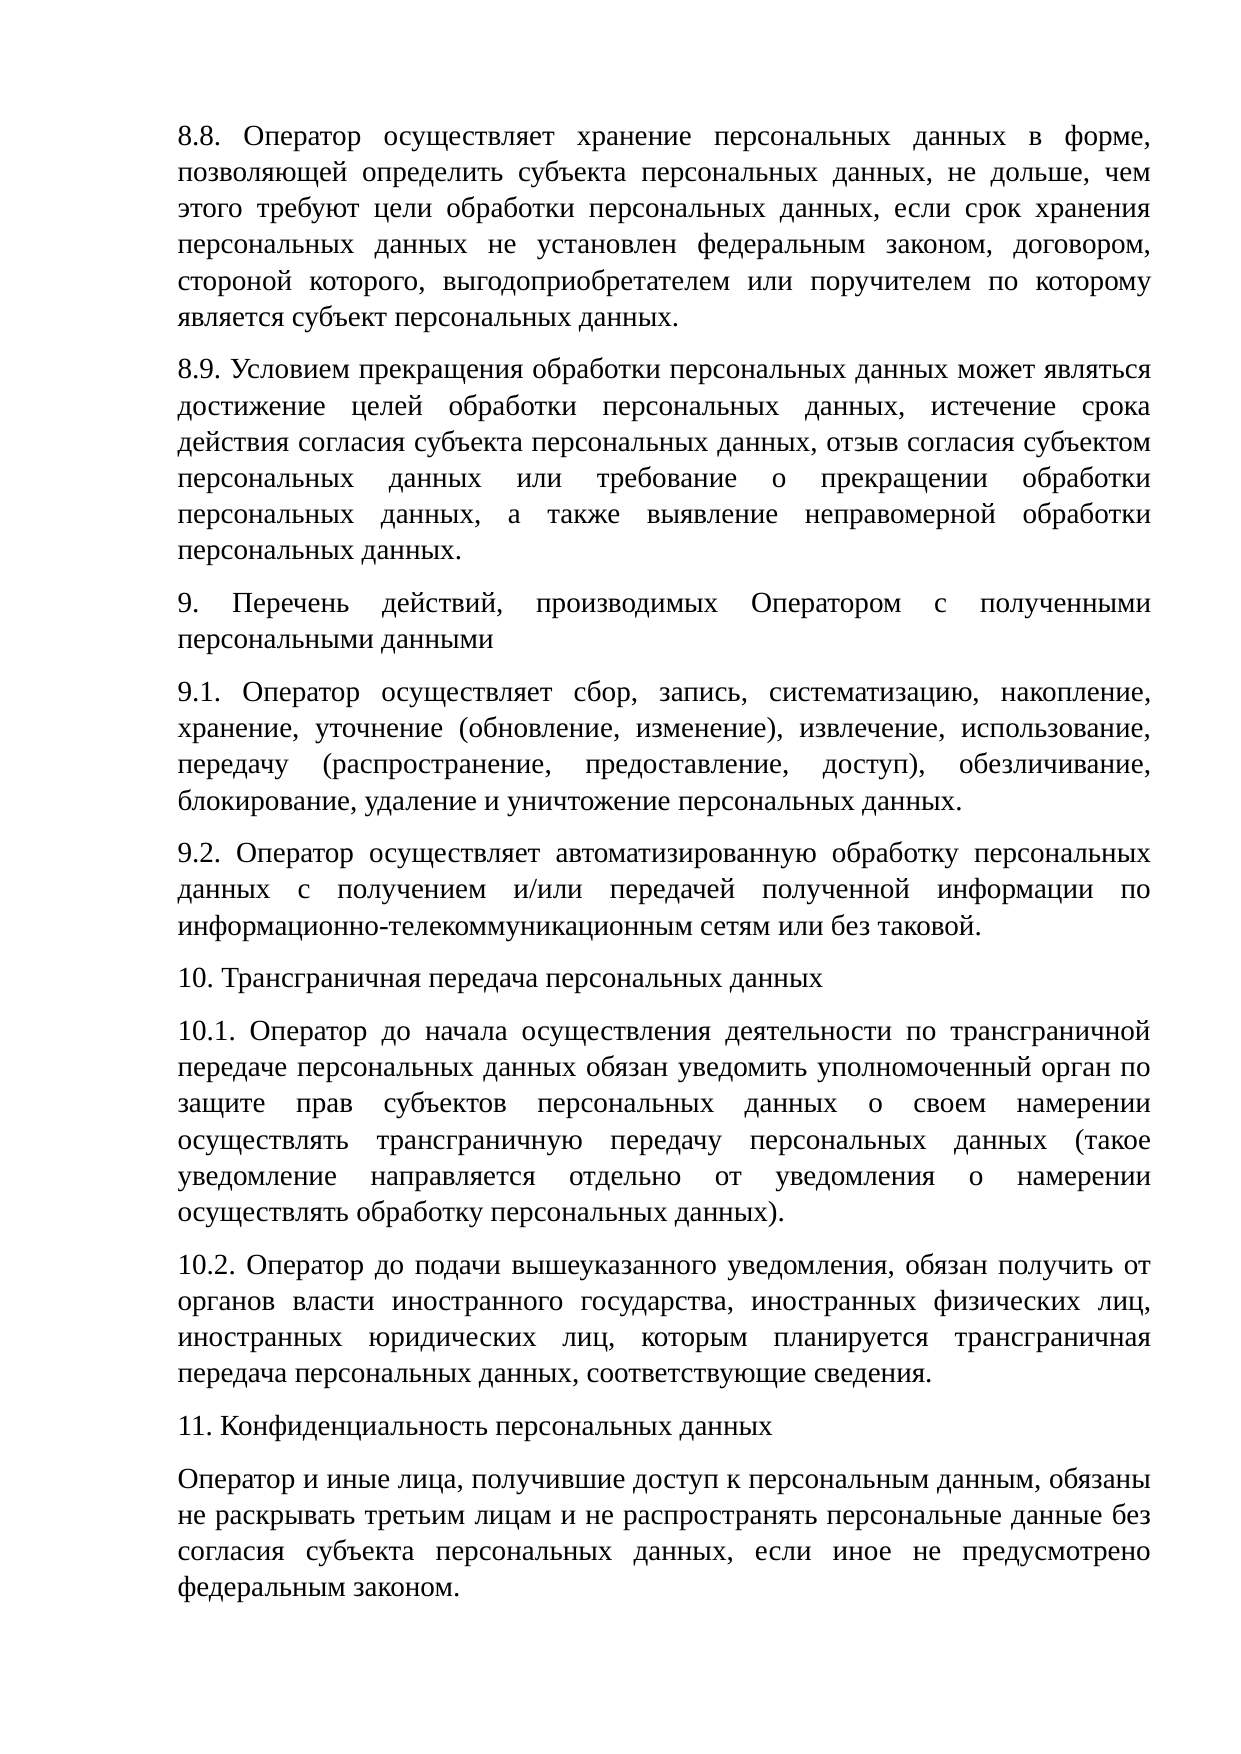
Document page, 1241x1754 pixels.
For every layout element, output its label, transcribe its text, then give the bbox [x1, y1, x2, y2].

text 11. Конфиденциальность персональных данных [177, 1408, 1152, 1442]
text 9.2. Оператор осуществляет автоматизированную обработку персональных данных с получением и/или передачей полученной информации по информационно-телекоммуникационным сетям или без таковой. [177, 835, 1152, 941]
text 10.1. Оператор до начала осуществления деятельности по трансграничной передаче персональных данных обязан уведомить уполномоченный орган по защите прав субъектов персональных данных о своем намерении осуществлять трансграничную передачу персональных данных (такое уведомление направляется отдельно от уведомления о намерении осуществлять обработку персональных данных). [177, 1013, 1152, 1228]
text 9. Перечень действий, производимых Оператором с полученными персональными данными [177, 585, 1152, 655]
text 10. Трансграничная передача персональных данных [177, 961, 1152, 994]
text 10.2. Оператор до подачи вышеуказанного уведомления, обязан получить от органов власти иностранного государства, иностранных физических лиц, иностранных юридических лиц, которым планируется трансграничная передача персональных данных, соответствующие сведения. [177, 1247, 1152, 1389]
text 8.8. Оператор осуществляет хранение персональных данных в форме, позволяющей определить субъекта персональных данных, не дольше, чем этого требуют цели обработки персональных данных, если срок хранения персональных данных не установлен федеральным законом, договором, стороной которого, выгодоприобретателем или поручителем по которому является субъект персональных данных. [177, 118, 1152, 332]
text Оператор и иные лица, получившие доступ к персональным данным, обязаны не раскрывать третьим лицам и не распространять персональные данные без согласия субъекта персональных данных, если иное не предусмотрено федеральным законом. [177, 1461, 1152, 1603]
text 9.1. Оператор осуществляет сбор, запись, систематизацию, накопление, хранение, уточнение (обновление, изменение), извлечение, использование, передачу (распространение, предоставление, доступ), обезличивание, блокирование, удаление и уничтожение персональных данных. [177, 674, 1152, 816]
text 8.9. Условием прекращения обработки персональных данных может являться достижение целей обработки персональных данных, истечение срока действия согласия субъекта персональных данных, отзыв согласия субъектом персональных данных или требование о прекращении обработки персональных данных, а также выявление неправомерной обработки персональных данных. [177, 352, 1152, 566]
